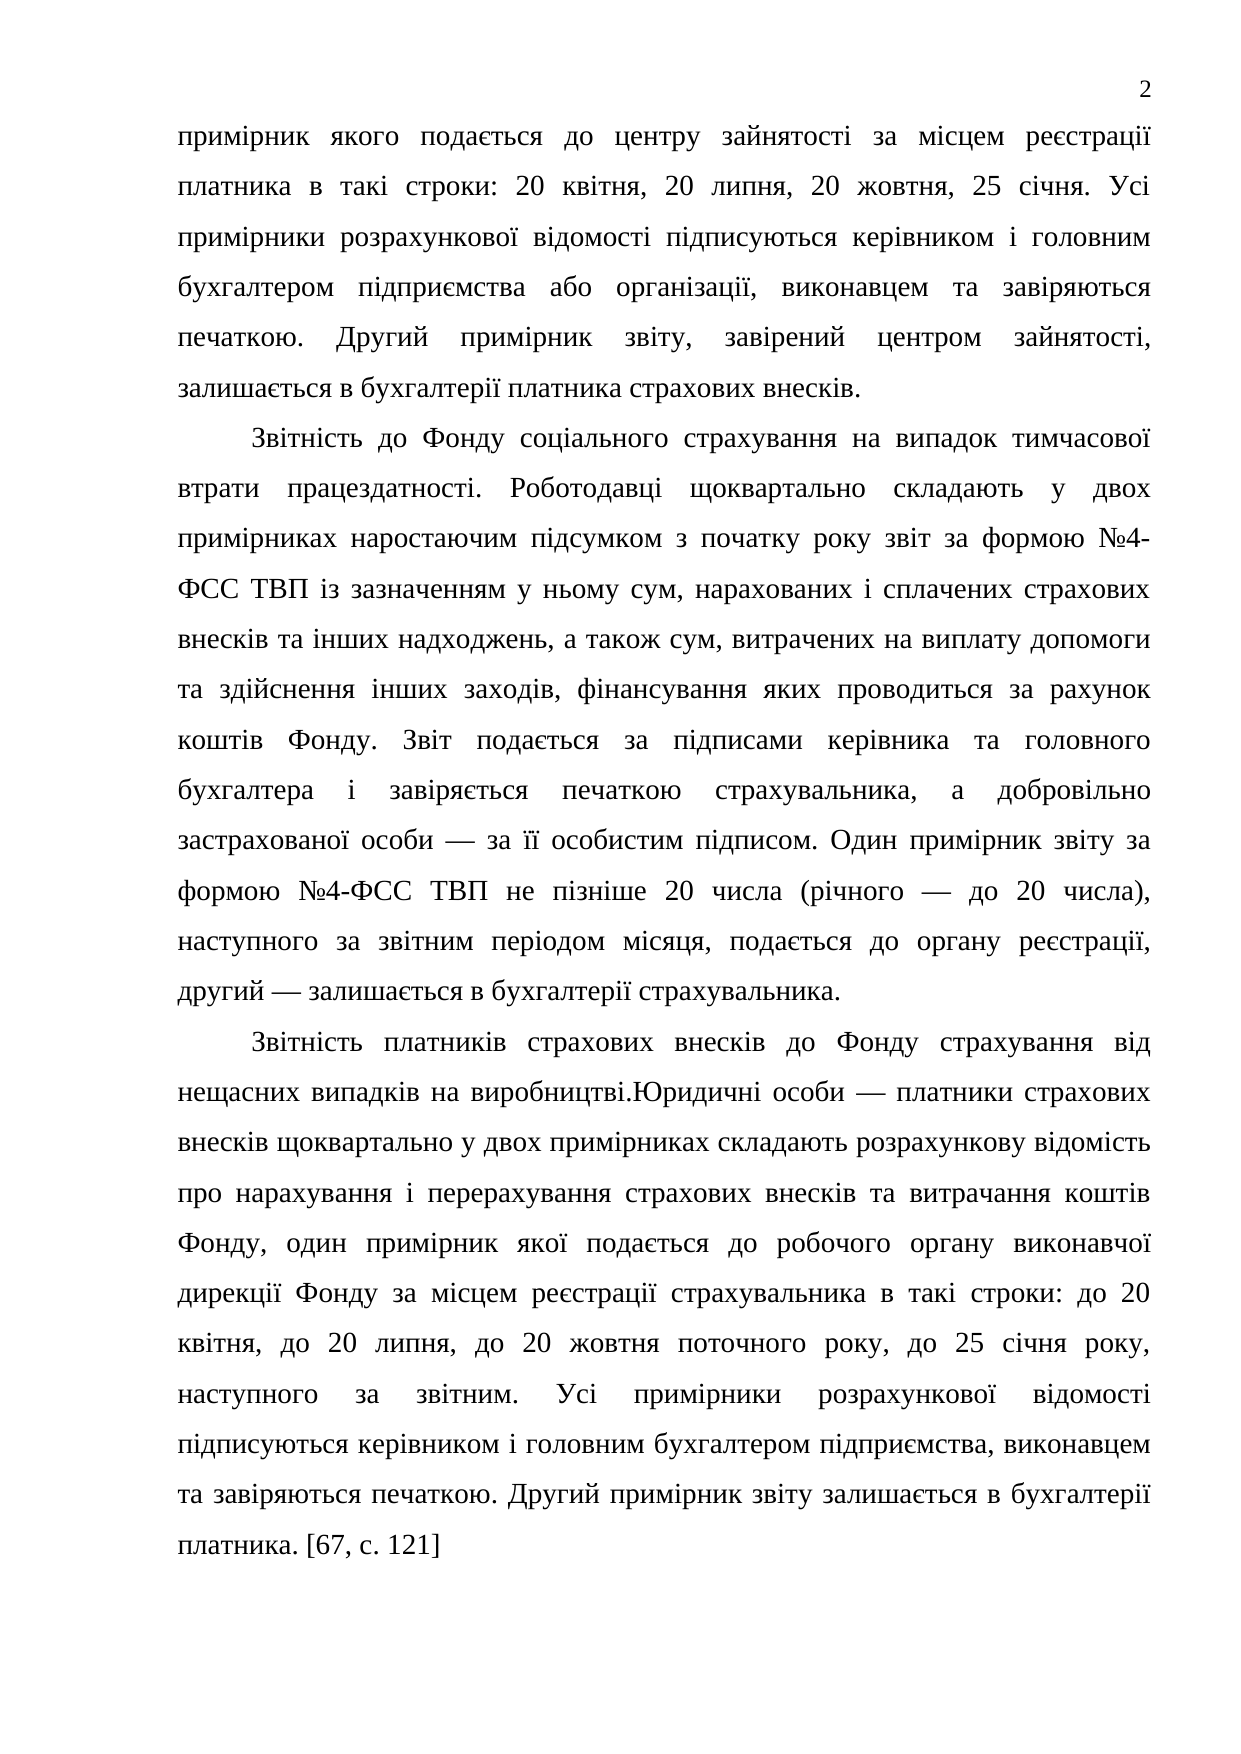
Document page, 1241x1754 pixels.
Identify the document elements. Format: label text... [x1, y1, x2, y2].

text Звітність до Фонду соціального страхування на випадок тимчасової втрати працездатності. Роботодавці щоквартально складають у двох примірниках наростаючим підсумком з початку року звіт за формою №4-ФСС ТВП із зазначенням у ньому сум, нарахованих і сплачених страхових внесків та інших надходжень, а також сум, витрачених на виплату допомоги та здійснення інших заходів, фінансування яких проводиться за рахунок коштів Фонду. Звіт подається за підписами керівника та головного бухгалтера і завіряється печаткою страхувальника, а добровільно застрахованої особи — за її особистим підписом. Один примірник звіту за формою №4-ФСС ТВП не пізніше 20 числа (річного — до 20 числа), наступного за звітним періодом місяця, подається до органу реєстрації, другий — залишається в бухгалтерії страхувальника. [177, 420, 1152, 1007]
text Звітність платників страхових внесків до Фонду страхування від нещасних випадків на виробництві.Юридичні особи — платники страхових внесків щоквартально у двох примірниках складають розрахункову відомість про нарахування і перерахування страхових внесків та витрачання коштів Фонду, один примірник якої подається до робочого органу виконавчої дирекції Фонду за місцем реєстрації страхувальника в такі строки: до 20 квітня, до 20 липня, до 20 жовтня поточного року, до 25 січня року, наступного за звітним. Усі примірники розрахункової відомості підписуються керівником і головним бухгалтером підприємства, виконавцем та завіряються печаткою. Другий примірник звіту залишається в бухгалтерії платника. [67, c. 121] [177, 1024, 1152, 1560]
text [177, 118, 1152, 403]
